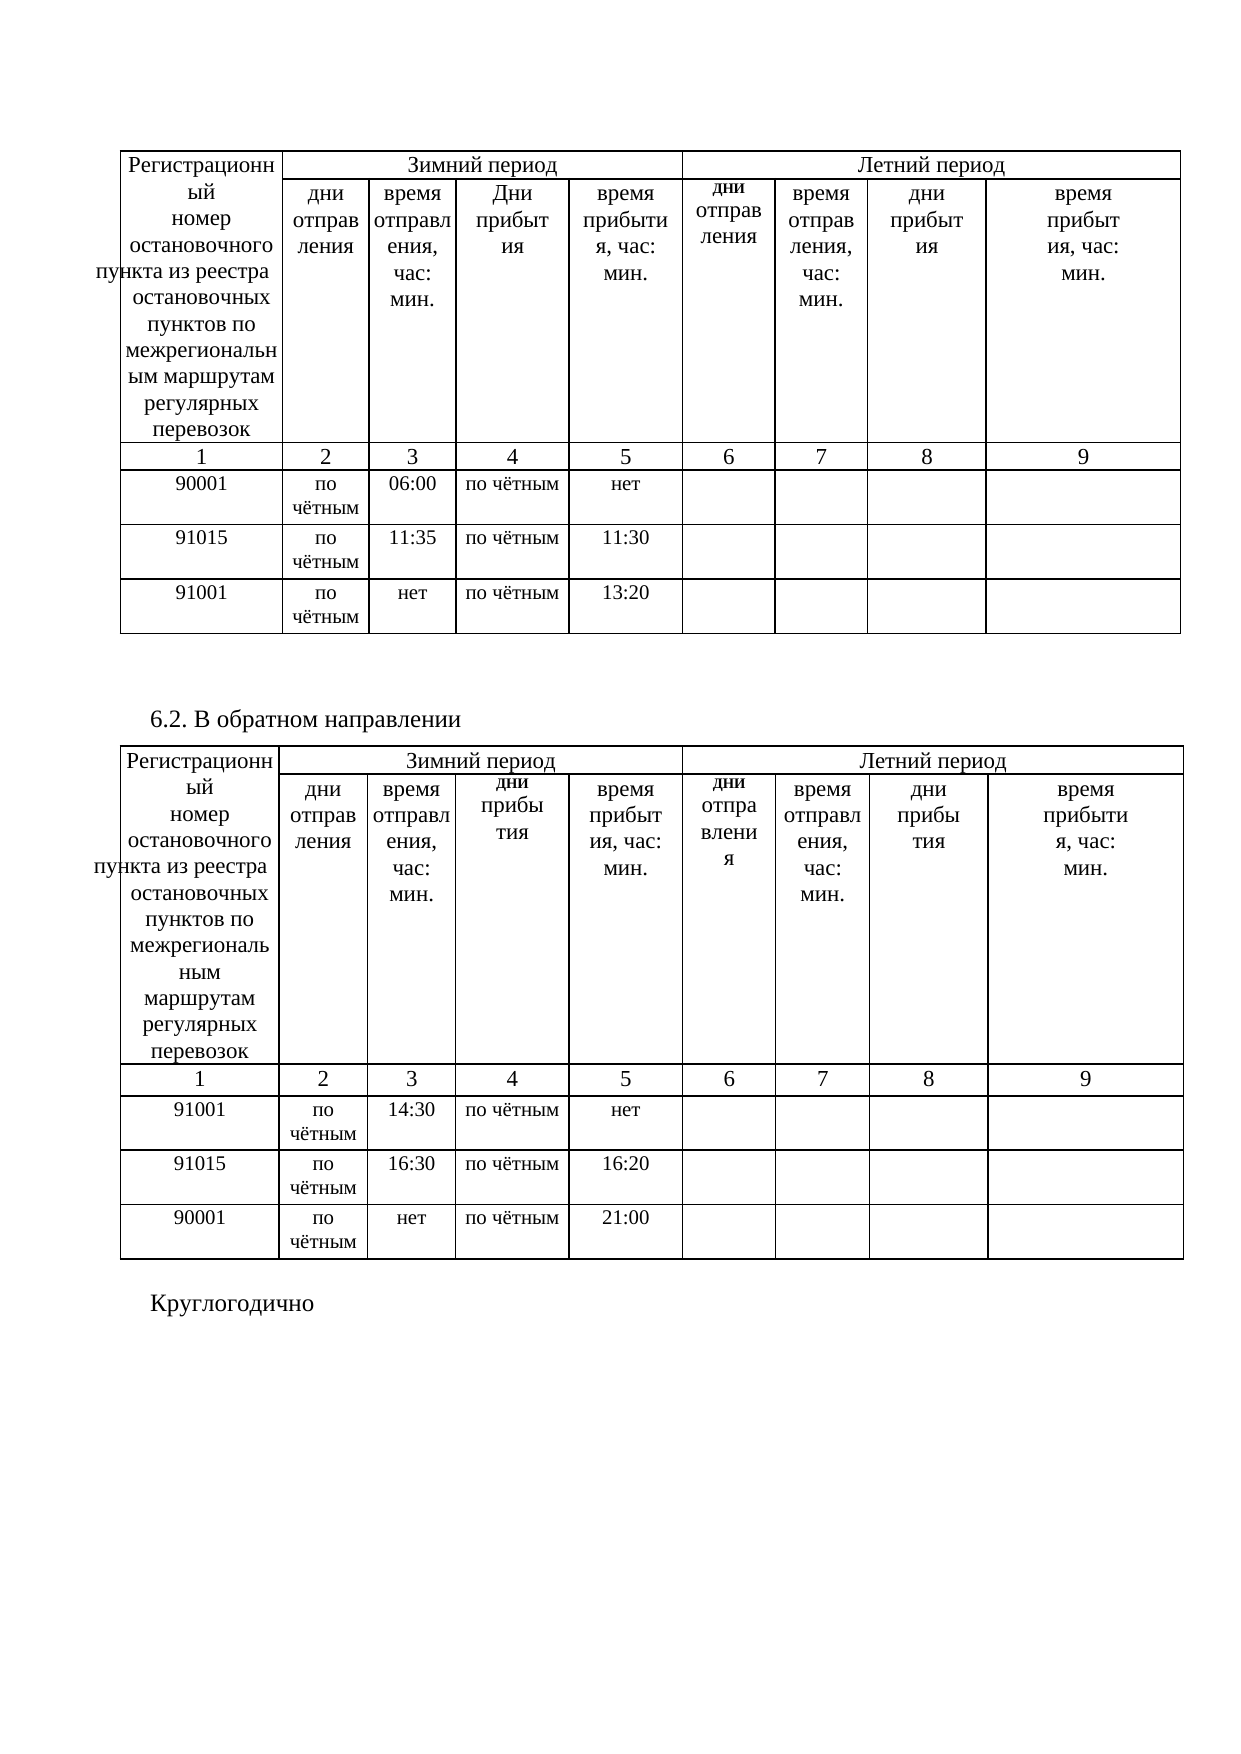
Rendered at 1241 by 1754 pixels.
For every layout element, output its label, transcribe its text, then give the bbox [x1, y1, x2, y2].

table_cell нет [570, 1097, 682, 1149]
table_cell [868, 580, 985, 632]
table_cell по чётным [457, 471, 568, 524]
table_cell время прибыти я, час: мин. [989, 775, 1183, 1063]
table_cell время отправл ения, час: мин. [368, 775, 455, 1063]
table_cell 13:20 [570, 580, 682, 632]
table_cell [870, 1097, 987, 1149]
table_cell дни прибы тия [870, 775, 987, 1063]
table_cell время отправл ения, час: мин. [370, 180, 455, 441]
table_cell 9 [989, 1065, 1183, 1095]
table_cell 2 [283, 443, 368, 469]
table_cell 2 [280, 1065, 367, 1095]
table_cell 6 [683, 443, 774, 469]
table_cell по чётным [456, 1151, 568, 1204]
table_header Летний период [683, 152, 1180, 178]
table_cell по чётным [456, 1205, 568, 1258]
table_cell по чётным [280, 1205, 367, 1258]
table_header Зимний период [280, 747, 682, 773]
table_cell 90001 [121, 471, 282, 524]
table_header Регистрационный номер остановочного пункта из реестра остановочных пунктов по межрегиональным маршрутам регулярных перевозок [121, 747, 278, 1063]
table_cell ДНИ отпра влени я [683, 775, 775, 1063]
table_cell 5 [570, 1065, 682, 1095]
table_cell 8 [870, 1065, 987, 1095]
table_cell [776, 1151, 869, 1204]
table_cell дни отправ ления [280, 775, 367, 1063]
table_cell 14:30 [368, 1097, 455, 1149]
table_cell ДНИ прибы тия [456, 775, 568, 1063]
table_cell [989, 1205, 1183, 1258]
table_cell по чётным [280, 1097, 367, 1149]
table_cell [870, 1151, 987, 1204]
table_cell [776, 471, 867, 524]
table_cell по чётным [457, 580, 568, 632]
table_cell 4 [457, 443, 568, 469]
text Круглогодично [150, 1288, 1090, 1317]
table_cell [776, 580, 867, 632]
table_cell по чётным [283, 525, 368, 578]
table_cell дни прибыт ия [868, 180, 985, 441]
table_cell [776, 525, 867, 578]
table_cell 91001 [121, 580, 282, 632]
table_cell [987, 580, 1180, 632]
table_cell [683, 1205, 775, 1258]
table_cell нет [570, 471, 682, 524]
table_cell 3 [368, 1065, 455, 1095]
table_cell [868, 525, 985, 578]
table_cell 1 [121, 1065, 278, 1095]
table_cell 8 [868, 443, 985, 469]
table_cell нет [370, 580, 455, 632]
table_cell 3 [370, 443, 455, 469]
table_cell 90001 [121, 1205, 278, 1258]
table_cell 16:30 [368, 1151, 455, 1204]
table_cell 21:00 [570, 1205, 682, 1258]
table_cell время прибыти я, час: мин. [570, 180, 682, 441]
table_cell время прибыт ия, час: мин. [987, 180, 1180, 441]
table_cell [989, 1151, 1183, 1204]
table_cell 1 [121, 443, 282, 469]
table_cell 16:20 [570, 1151, 682, 1204]
table_cell 7 [776, 1065, 869, 1095]
table_cell 5 [570, 443, 682, 469]
table_cell [987, 471, 1180, 524]
table_cell нет [368, 1205, 455, 1258]
table_cell 4 [456, 1065, 568, 1095]
table_cell [989, 1097, 1183, 1149]
table_cell Дни прибыт ия [457, 180, 568, 441]
table_cell время отправ ления, час: мин. [776, 180, 867, 441]
table_cell по чётным [283, 580, 368, 632]
table_cell по чётным [280, 1151, 367, 1204]
table_cell [987, 525, 1180, 578]
table_cell 91015 [121, 1151, 278, 1204]
table_cell [776, 1097, 869, 1149]
table_cell 91015 [121, 525, 282, 578]
table_cell 11:35 [370, 525, 455, 578]
table_cell ДНИ отправ ления [683, 180, 774, 441]
table_cell по чётным [456, 1097, 568, 1149]
table_cell 7 [776, 443, 867, 469]
table_cell время прибыт ия, час: мин. [570, 775, 682, 1063]
table_cell 91001 [121, 1097, 278, 1149]
table_cell [683, 1097, 775, 1149]
table_cell 06:00 [370, 471, 455, 524]
table_cell [868, 471, 985, 524]
table_cell [683, 1151, 775, 1204]
text 6.2. В обратном направлении [150, 704, 1090, 733]
table_header Летний период [683, 747, 1183, 773]
table_cell 6 [683, 1065, 775, 1095]
table_cell [870, 1205, 987, 1258]
table_header Регистрационный номер остановочного пункта из реестра остановочных пунктов по межрегиональным маршрутам регулярных перевозок [121, 152, 282, 441]
table_cell 9 [987, 443, 1180, 469]
table_cell время отправл ения, час: мин. [776, 775, 869, 1063]
table_cell по чётным [283, 471, 368, 524]
table_cell дни отправ ления [283, 180, 368, 441]
table_cell [776, 1205, 869, 1258]
table_cell 11:30 [570, 525, 682, 578]
table_cell по чётным [457, 525, 568, 578]
table_header Зимний период [283, 152, 682, 178]
table_cell [683, 580, 774, 632]
table_cell [683, 471, 774, 524]
table_cell [683, 525, 774, 578]
